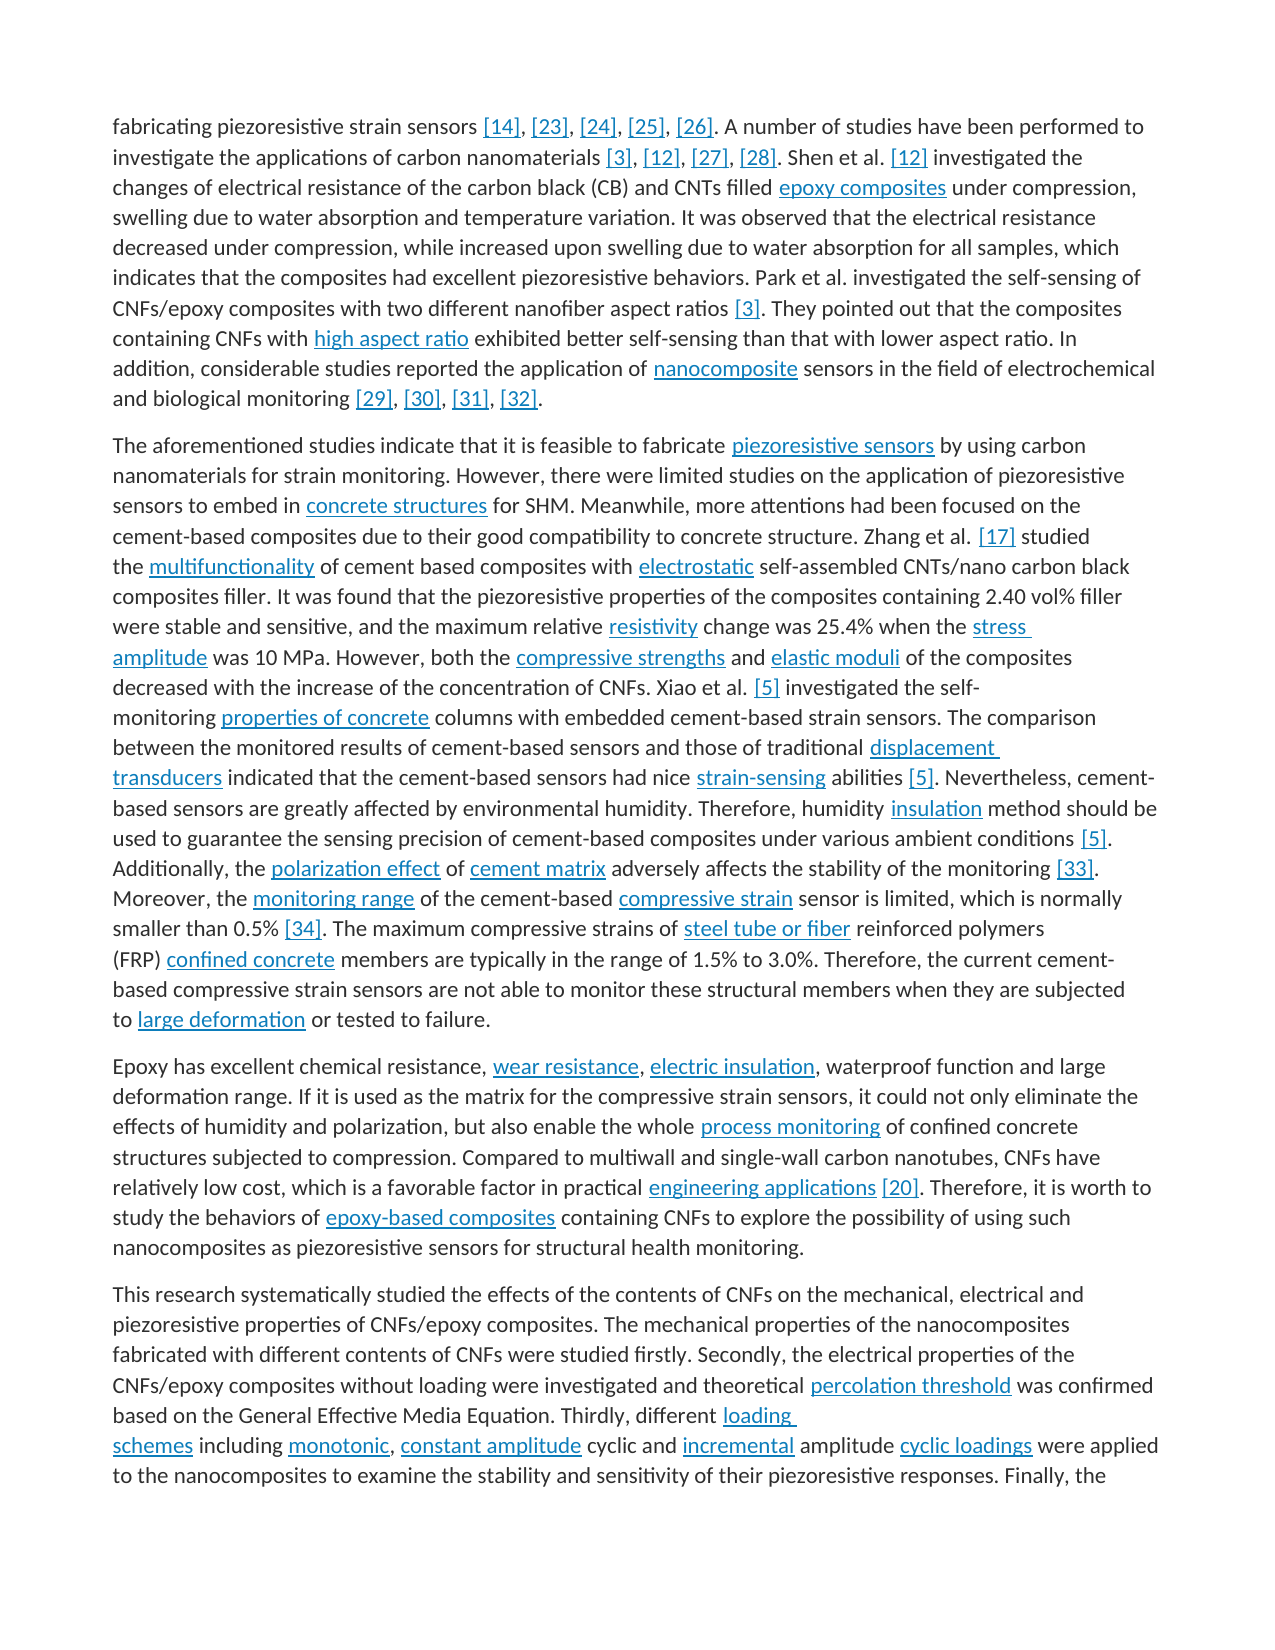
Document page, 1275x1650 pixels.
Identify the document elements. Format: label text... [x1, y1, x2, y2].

text The aforementioned studies indicate that it is feasible to fabricate piezoresistive sensors by using carbon nanomaterials for strain monitoring. However, there were limited studies on the application of piezoresistive sensors to embed in concrete structures for SHM. Meanwhile, more attentions had been focused on the cement-based composites due to their good compatibility to concrete structure. Zhang et al. [17] studied the multifunctionality of cement based composites with electrostatic self-assembled CNTs/nano carbon black composites filler. It was found that the piezoresistive properties of the composites containing 2.40 vol% filler were stable and sensitive, and the maximum relative resistivity change was 25.4% when the stress amplitude was 10 MPa. However, both the compressive strengths and elastic moduli of the composites decreased with the increase of the concentration of CNFs. Xiao et al. [5] investigated the self-monitoring properties of concrete columns with embedded cement-based strain sensors. The comparison between the monitored results of cement-based sensors and those of traditional displacement transducers indicated that the cement-based sensors had nice strain-sensing abilities [5]. Nevertheless, cement-based sensors are greatly affected by environmental humidity. Therefore, humidity insulation method should be used to guarantee the sensing precision of cement-based composites under various ambient conditions [5]. Additionally, the polarization effect of cement matrix adversely affects the stability of the monitoring [33]. Moreover, the monitoring range of the cement-based compressive strain sensor is limited, which is normally smaller than 0.5% [34]. The maximum compressive strains of steel tube or fiber reinforced polymers (FRP) confined concrete members are typically in the range of 1.5% to 3.0%. Therefore, the current cement-based compressive strain sensors are not able to monitor these structural members when they are subjected to large deformation or tested to failure. [112, 431, 1162, 1033]
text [112, 112, 1162, 412]
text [112, 1280, 1162, 1489]
text Epoxy has excellent chemical resistance, wear resistance, electric insulation, waterproof function and large deformation range. If it is used as the matrix for the compressive strain sensors, it could not only eliminate the effects of humidity and polarization, but also enable the whole process monitoring of confined concrete structures subjected to compression. Compared to multiwall and single-wall carbon nanotubes, CNFs have relatively low cost, which is a favorable factor in practical engineering applications [20]. Therefore, it is worth to study the behaviors of epoxy-based composites containing CNFs to explore the possibility of using such nanocomposites as piezoresistive sensors for structural health monitoring. [112, 1052, 1162, 1261]
